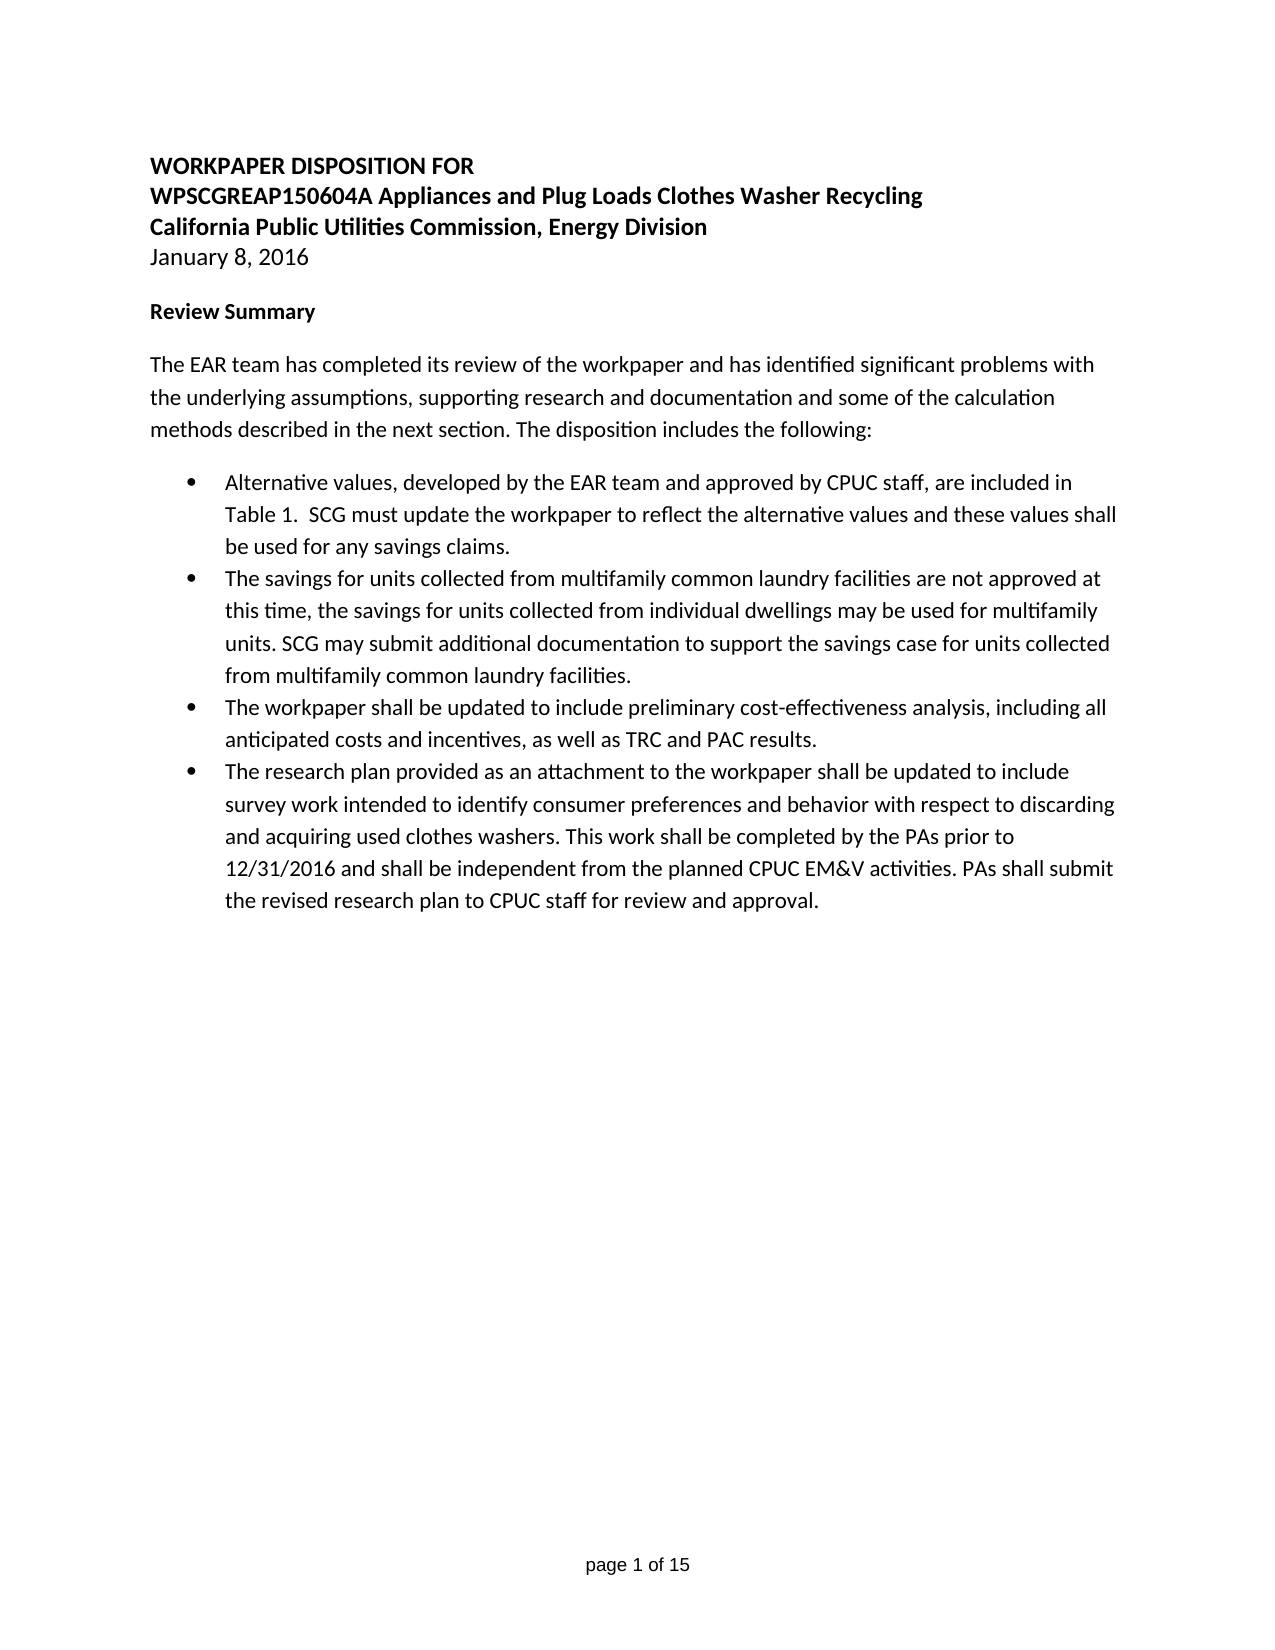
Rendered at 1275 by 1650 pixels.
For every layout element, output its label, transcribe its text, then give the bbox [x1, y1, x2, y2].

list The research plan provided as an attachment to the workpaper shall be updated to include survey work intended to identify consumer preferences and behavior with respect to discarding and acquiring used clothes washers. This work shall be completed by the PAs prior to 12/31/2016 and shall be independent from the planned CPUC EM&V activities. PAs shall submit the revised research plan to CPUC staff for review and approval. [187, 757, 1125, 914]
text WORKPAPER DISPOSITION FOR [150, 150, 1125, 181]
text The EAR team has completed its review of the workpaper and has identified significant problems with the underlying assumptions, supporting research and documentation and some of the calculation methods described in the next section. The disposition includes the following: [150, 350, 1125, 443]
text WPSCGREAP150604A Appliances and Plug Loads Clothes Washer Recycling [150, 181, 1125, 211]
text California Public Utilities Commission, Energy Division [150, 211, 1125, 242]
list The workpaper shall be updated to include preliminary cost-effectiveness analysis, including all anticipated costs and incentives, as well as TRC and PAC results. [187, 693, 1125, 753]
list The savings for units collected from multifamily common laundry facilities are not approved at this time, the savings for units collected from individual dwellings may be used for multifamily units. SCG may submit additional documentation to support the savings case for units collected from multifamily common laundry facilities. [187, 564, 1125, 689]
text Review Summary [150, 297, 1125, 325]
text January 8, 2016 [150, 242, 1125, 272]
